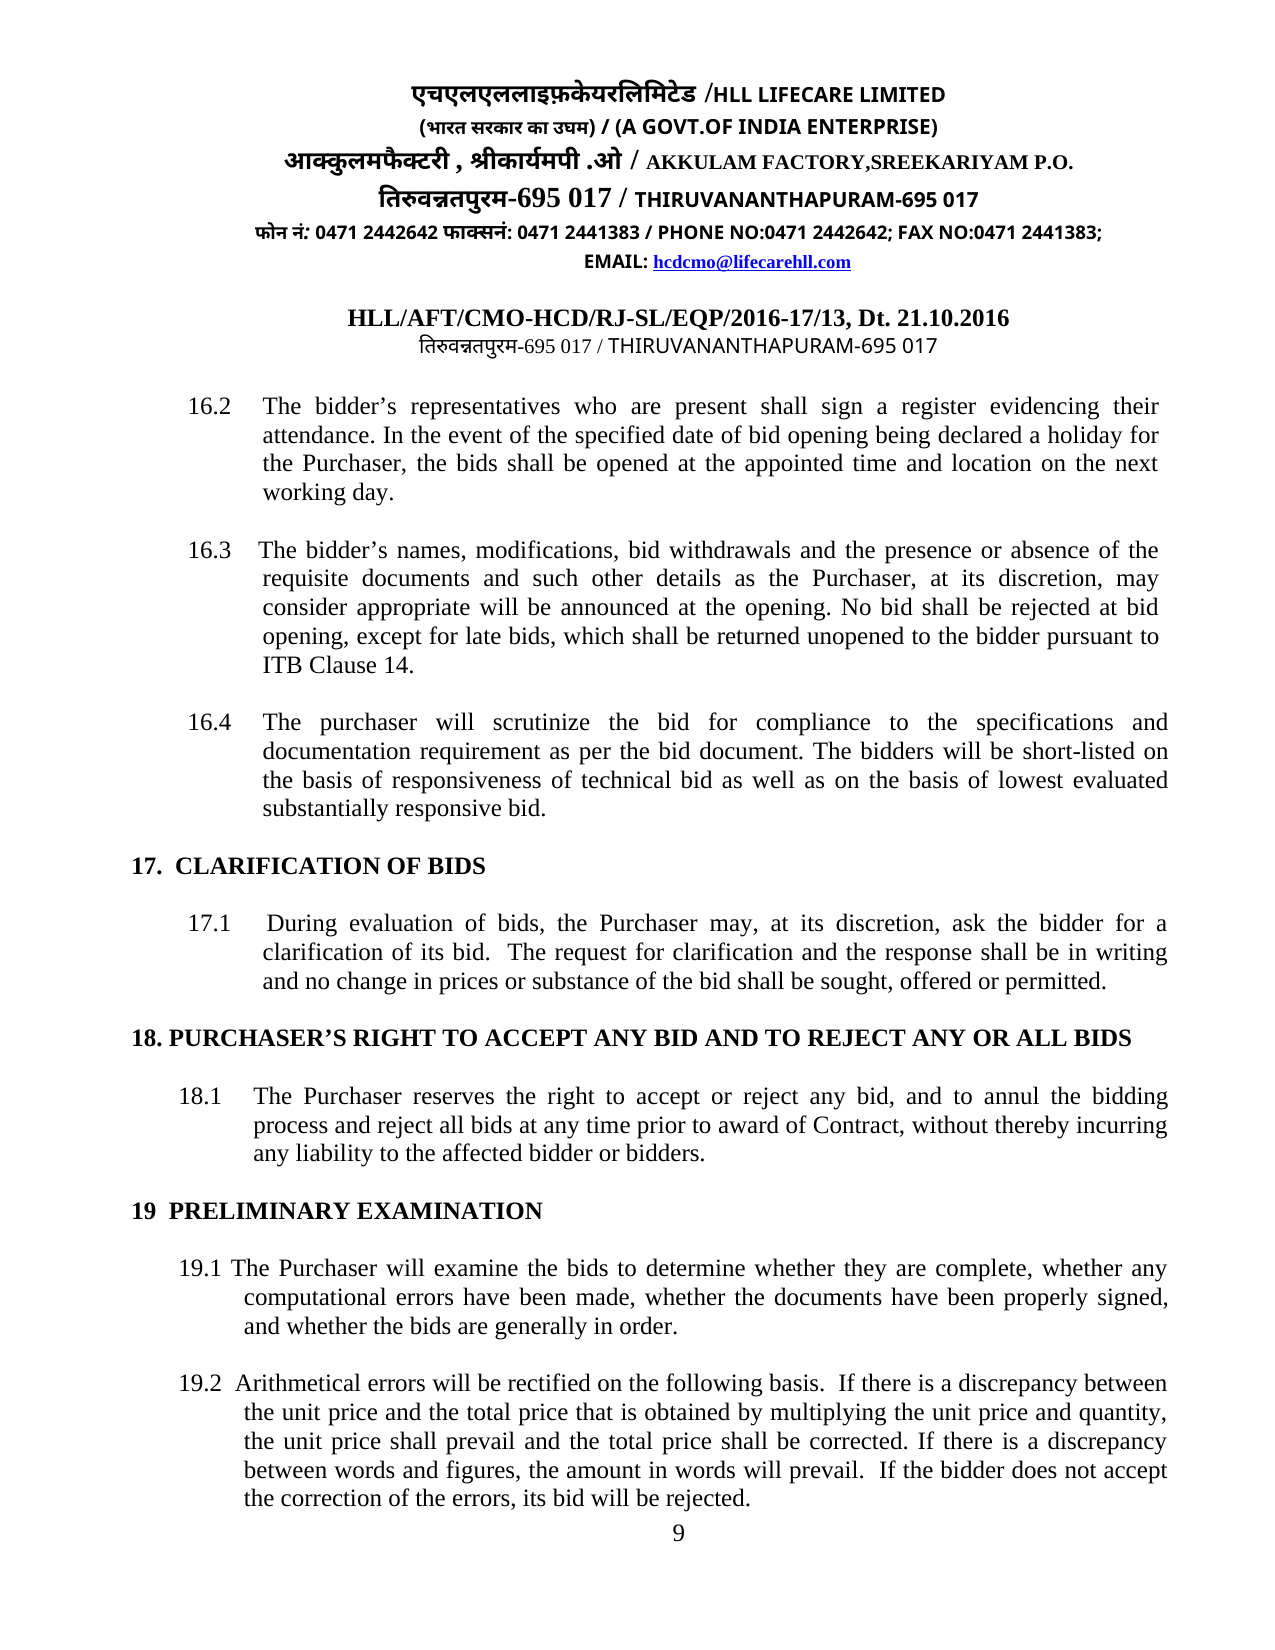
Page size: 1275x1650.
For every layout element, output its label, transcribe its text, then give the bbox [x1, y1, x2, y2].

text 19.1 The Purchaser will examine the bids to determine whether they are complete, whether any computational errors have been made, whether the documents have been properly signed, and whether the bids are generally in order. [178, 1253, 1169, 1340]
text 16.2 The bidder’s representatives who are present shall sign a register evidencing their attendance. In the event of the specified date of bid opening being declared a holiday for the Purchaser, the bids shall be opened at the appointed time and location on the next working day. [187, 391, 1160, 506]
text 17.1 During evaluation of bids, the Purchaser may, at its discretion, ask the bidder for a clarification of its bid. The request for clarification and the response shall be in writing and no change in prices or substance of the bid shall be sought, offered or permitted. [187, 908, 1169, 995]
text 18.1 The Purchaser reserves the right to accept or reject any bid, and to annul the bidding process and reject all bids at any time prior to award of Contract, without thereby incurring any liability to the affected bidder or bidders. [178, 1081, 1169, 1167]
text तिरुवन्नतपुरम-695 017 / THIRUVANANTHAPURAM-695 017 [131, 331, 1226, 362]
list PRELIMINARY EXAMINATION [131, 1196, 1226, 1225]
text 18. PURCHASER’S RIGHT TO ACCEPT ANY BID AND TO REJECT ANY OR ALL BIDS [131, 1023, 1169, 1052]
text 16.3 The bidder’s names, modifications, bid withdrawals and the presence or absence of the requisite documents and such other details as the Purchaser, at its discretion, may consider appropriate will be announced at the opening. No bid shall be rejected at bid opening, except for late bids, which shall be returned unopened to the bidder pursuant to ITB Clause 14. [187, 535, 1160, 678]
text 19.2 Arithmetical errors will be rectified on the following basis. If there is a discrepancy between the unit price and the total price that is obtained by multiplying the unit price and quantity, the unit price shall prevail and the total price shall be corrected. If there is a discrepancy between words and figures, the amount in words will prevail. If the bidder does not accept the correction of the errors, its bid will be rejected. [178, 1368, 1169, 1512]
text 17. CLARIFICATION OF BIDS [131, 851, 1226, 880]
text 16.4 The purchaser will scrutinize the bid for compliance to the specifications and documentation requirement as per the bid document. The bidders will be short-listed on the basis of responsiveness of technical bid as well as on the basis of lowest evaluated substantially responsive bid. [187, 707, 1169, 822]
